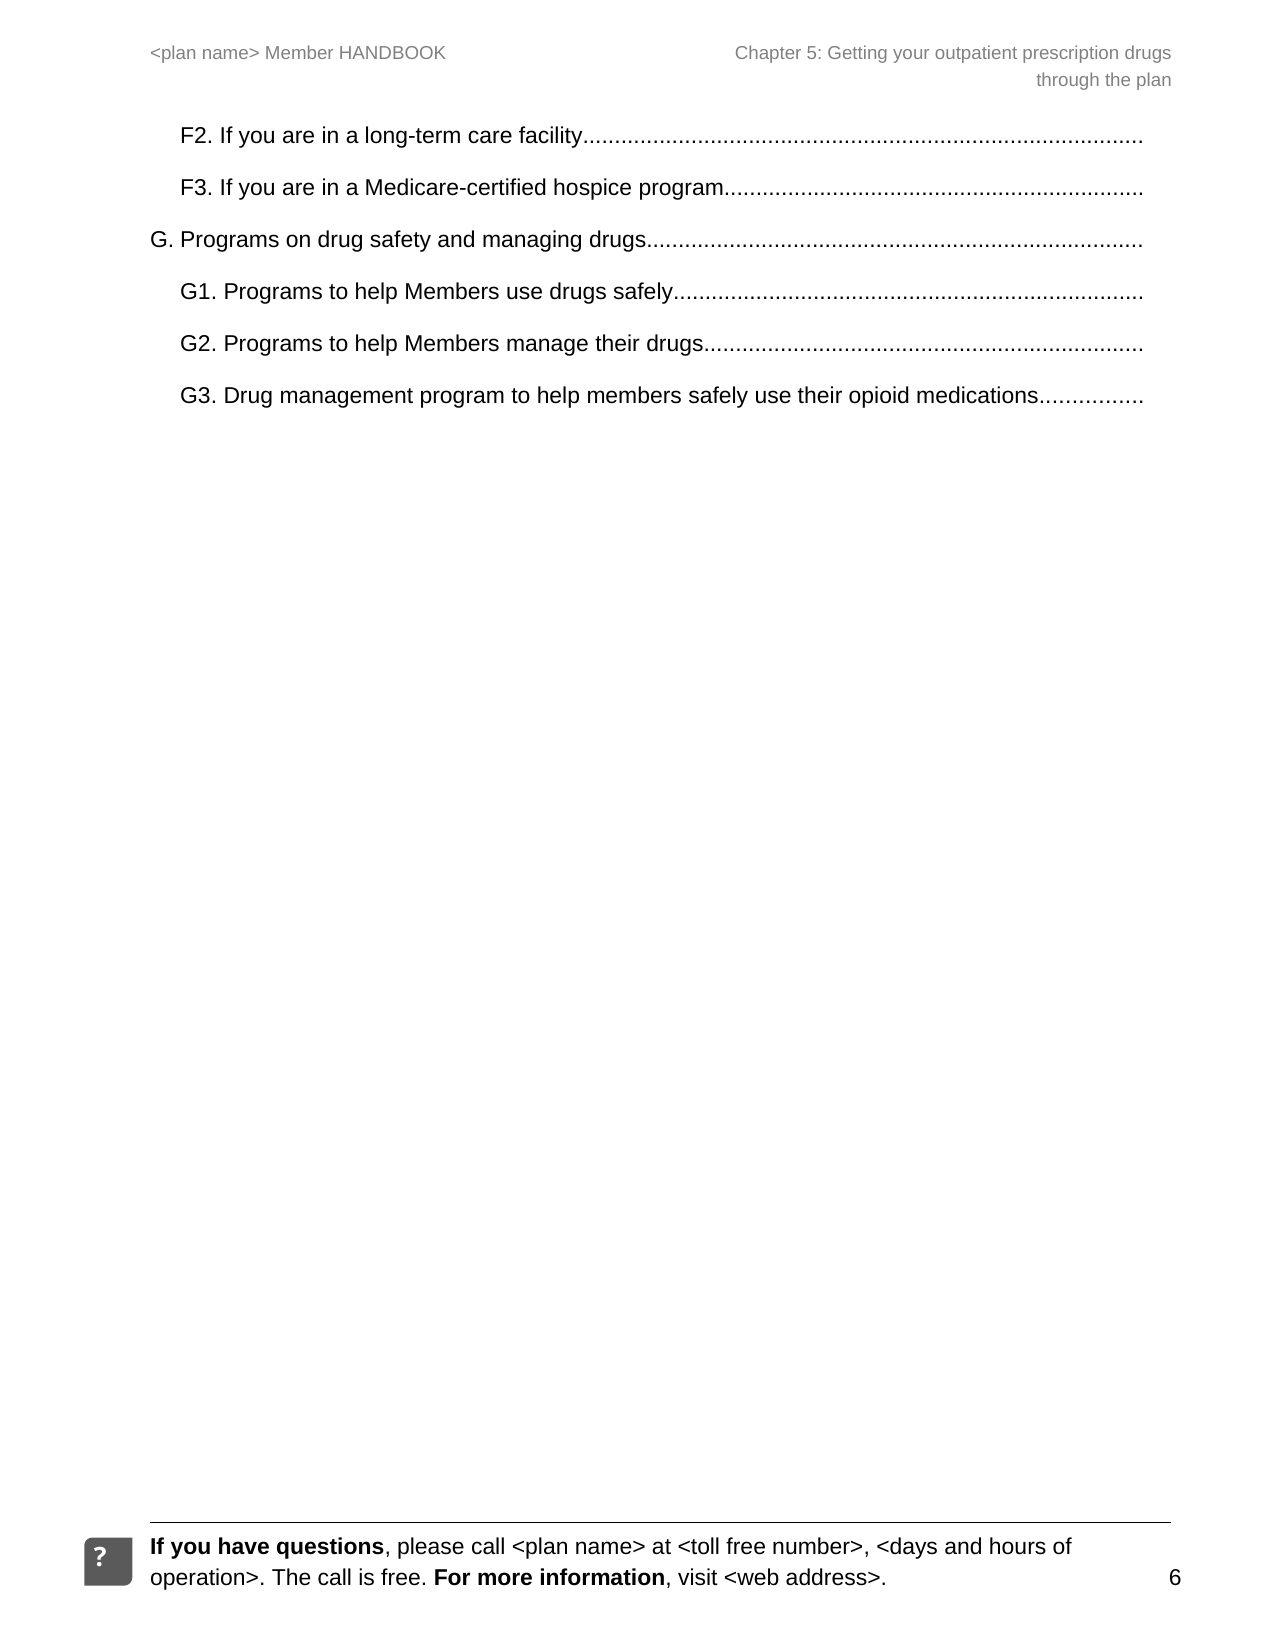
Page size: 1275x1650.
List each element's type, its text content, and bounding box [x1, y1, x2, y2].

text F2. If you are in a long-term care facility 20 [180, 118, 1096, 150]
text F3. If you are in a Medicare-certified hospice program 21 [180, 171, 1096, 202]
text G2. Programs to help Members manage their drugs 21 [180, 327, 1096, 358]
text G. Programs on drug safety and managing drugs 21 [150, 223, 1096, 254]
text G1. Programs to help Members use drugs safely 21 [180, 275, 1096, 306]
text G3. Drug management program to help members safely use their opioid medications 22 [180, 379, 1096, 410]
